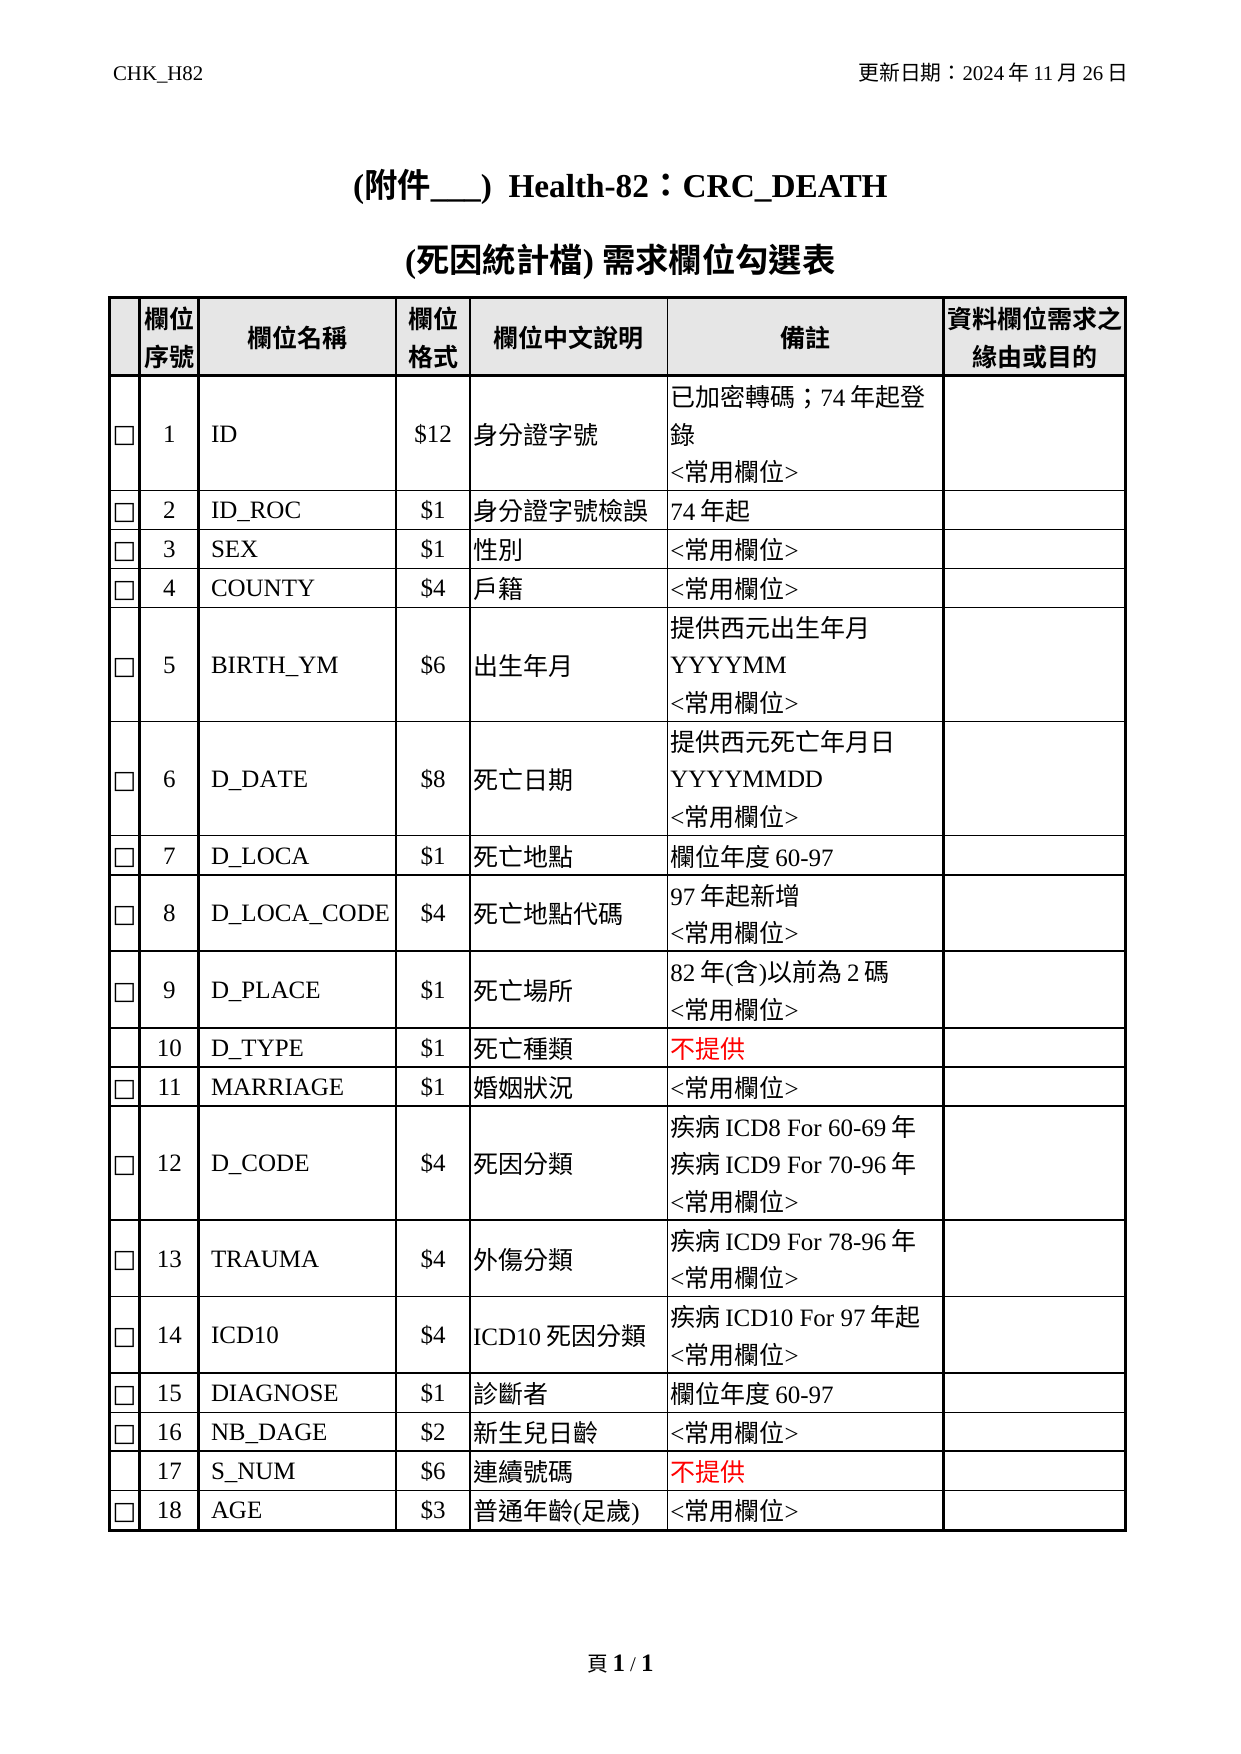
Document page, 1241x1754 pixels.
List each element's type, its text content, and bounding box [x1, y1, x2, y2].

table_cell □ [111, 1491, 138, 1528]
table_cell D_CODE [200, 1107, 395, 1219]
table_cell 2 [141, 491, 197, 528]
table_cell [945, 722, 1124, 835]
table_cell [945, 491, 1124, 528]
table_cell □ [111, 608, 138, 721]
table_cell [945, 836, 1124, 874]
table_cell $4 [397, 1297, 469, 1372]
table_cell [945, 1452, 1124, 1489]
table_cell [945, 1029, 1124, 1066]
table_cell COUNTY [200, 569, 395, 607]
table_cell $4 [397, 1107, 469, 1219]
table_cell ID_ROC [200, 491, 395, 528]
table_header 欄位 序號 [141, 299, 197, 374]
table_cell 死亡日期 [471, 722, 667, 835]
table_cell 普通年齡(足歲) [471, 1491, 667, 1528]
table_cell □ [111, 952, 138, 1027]
table_cell [945, 1413, 1124, 1450]
table_cell 提供西元死亡年月日YYYYMMDD <常用欄位> [668, 722, 942, 835]
table_cell D_PLACE [200, 952, 395, 1027]
table_cell 疾病ICD10 For 97年起 <常用欄位> [668, 1297, 942, 1372]
table_cell $6 [397, 608, 469, 721]
table_cell □ [111, 1107, 138, 1219]
table_cell $1 [397, 1029, 469, 1066]
table_cell DIAGNOSE [200, 1374, 395, 1411]
table_cell 性別 [471, 530, 667, 568]
table_cell 11 [141, 1068, 197, 1105]
table_cell [945, 1374, 1124, 1411]
table_cell [945, 1221, 1124, 1296]
table_cell [945, 1068, 1124, 1105]
table_cell 已加密轉碼；74年起登錄 <常用欄位> [668, 377, 942, 489]
table_cell <常用欄位> [668, 1491, 942, 1528]
table_cell NB_DAGE [200, 1413, 395, 1450]
table_cell $2 [397, 1413, 469, 1450]
table_cell D_TYPE [200, 1029, 395, 1066]
table_cell <常用欄位> [668, 1068, 942, 1105]
table_cell [945, 1491, 1124, 1528]
table_header 欄位名稱 [200, 299, 395, 374]
table_cell D_LOCA_CODE [200, 876, 395, 950]
table_cell [945, 876, 1124, 950]
table_cell □ [111, 1068, 138, 1105]
table_cell 身分證字號 [471, 377, 667, 489]
table_cell BIRTH_YM [200, 608, 395, 721]
table_cell 8 [141, 876, 197, 950]
table_cell $1 [397, 1374, 469, 1411]
table_cell $1 [397, 491, 469, 528]
table_cell 15 [141, 1374, 197, 1411]
table_cell $1 [397, 952, 469, 1027]
table_cell 13 [141, 1221, 197, 1296]
table_header 資料欄位需求之緣由或目的 [945, 299, 1124, 374]
table_cell D_LOCA [200, 836, 395, 874]
table_cell SEX [200, 530, 395, 568]
table_cell 4 [141, 569, 197, 607]
table_cell 疾病ICD8 For 60-69年 疾病ICD9 For 70-96年 <常用欄位> [668, 1107, 942, 1219]
table_cell □ [111, 1297, 138, 1372]
table_cell □ [111, 1374, 138, 1411]
table_cell 診斷者 [471, 1374, 667, 1411]
table_cell 1 [141, 377, 197, 489]
table_cell □ [111, 1221, 138, 1296]
table_cell $12 [397, 377, 469, 489]
table_header 欄位中文說明 [471, 299, 667, 374]
table_cell ICD10死因分類 [471, 1297, 667, 1372]
text (死因統計檔) 需求欄位勾選表 [112, 221, 1128, 296]
table_cell TRAUMA [200, 1221, 395, 1296]
table_cell [945, 530, 1124, 568]
table_cell 死亡場所 [471, 952, 667, 1027]
table_cell AGE [200, 1491, 395, 1528]
table_cell [945, 1107, 1124, 1219]
table_cell 戶籍 [471, 569, 667, 607]
table_cell 身分證字號檢誤 [471, 491, 667, 528]
table_cell □ [111, 722, 138, 835]
table_cell 3 [141, 530, 197, 568]
table_cell 欄位年度60-97 [668, 1374, 942, 1411]
table_cell [945, 608, 1124, 721]
table_cell $4 [397, 876, 469, 950]
table_cell ICD10 [200, 1297, 395, 1372]
table_cell <常用欄位> [668, 1413, 942, 1450]
table_cell $3 [397, 1491, 469, 1528]
table_cell S_NUM [200, 1452, 395, 1489]
table_cell 82年(含)以前為 <常用欄位> [668, 952, 942, 1027]
table_cell 16 [141, 1413, 197, 1450]
text (附件___) Health-82：CRC_DEATH [112, 146, 1128, 221]
table_cell 提供西元出生年月YYYYMM <常用欄位> [668, 608, 942, 721]
table_cell 17 [141, 1452, 197, 1489]
table_cell 疾病ICD9 For 78-96年 <常用欄位> [668, 1221, 942, 1296]
table_cell 婚姻狀況 [471, 1068, 667, 1105]
table_cell <常用欄位> [668, 569, 942, 607]
table_cell 14 [141, 1297, 197, 1372]
table_cell $8 [397, 722, 469, 835]
table_cell □ [111, 836, 138, 874]
table_cell 死因分類 [471, 1107, 667, 1219]
table_cell [945, 1297, 1124, 1372]
table_cell 10 [141, 1029, 197, 1066]
table_cell 不提供 [668, 1029, 942, 1066]
table_cell [111, 1029, 138, 1066]
table_cell [945, 377, 1124, 489]
table_cell $1 [397, 1068, 469, 1105]
table_cell 死亡種類 [471, 1029, 667, 1066]
table_cell 欄位年度60-97 [668, 836, 942, 874]
table_cell 9 [141, 952, 197, 1027]
table_cell 12 [141, 1107, 197, 1219]
table_header 備註 [668, 299, 942, 374]
table_cell □ [111, 377, 138, 489]
table_cell □ [111, 876, 138, 950]
table_cell 97年起新增 <常用欄位> [668, 876, 942, 950]
table_cell [111, 1452, 138, 1489]
table_cell $4 [397, 1221, 469, 1296]
table_cell MARRIAGE [200, 1068, 395, 1105]
table_cell 7 [141, 836, 197, 874]
table_cell □ [111, 1413, 138, 1450]
table_cell 6 [141, 722, 197, 835]
table_cell 死亡地點 [471, 836, 667, 874]
table_cell □ [111, 530, 138, 568]
table_cell 18 [141, 1491, 197, 1528]
table_cell D_DATE [200, 722, 395, 835]
table_cell ID [200, 377, 395, 489]
table_cell $1 [397, 836, 469, 874]
table_cell $1 [397, 530, 469, 568]
table_cell $6 [397, 1452, 469, 1489]
table_cell 出生年月 [471, 608, 667, 721]
table_cell □ [111, 569, 138, 607]
table_cell [945, 569, 1124, 607]
table_cell □ [111, 491, 138, 528]
table_cell 不提供 [668, 1452, 942, 1489]
table_cell $4 [397, 569, 469, 607]
table_cell 74年起 [668, 491, 942, 528]
table_cell [945, 952, 1124, 1027]
table_cell 死亡地點代碼 [471, 876, 667, 950]
table_cell 外傷分類 [471, 1221, 667, 1296]
table_cell <常用欄位> [668, 530, 942, 568]
table_header 欄位格式 [397, 299, 469, 374]
table_header [111, 299, 138, 374]
table_cell 新生兒日齡 [471, 1413, 667, 1450]
table_cell 5 [141, 608, 197, 721]
table_cell 連續號碼 [471, 1452, 667, 1489]
